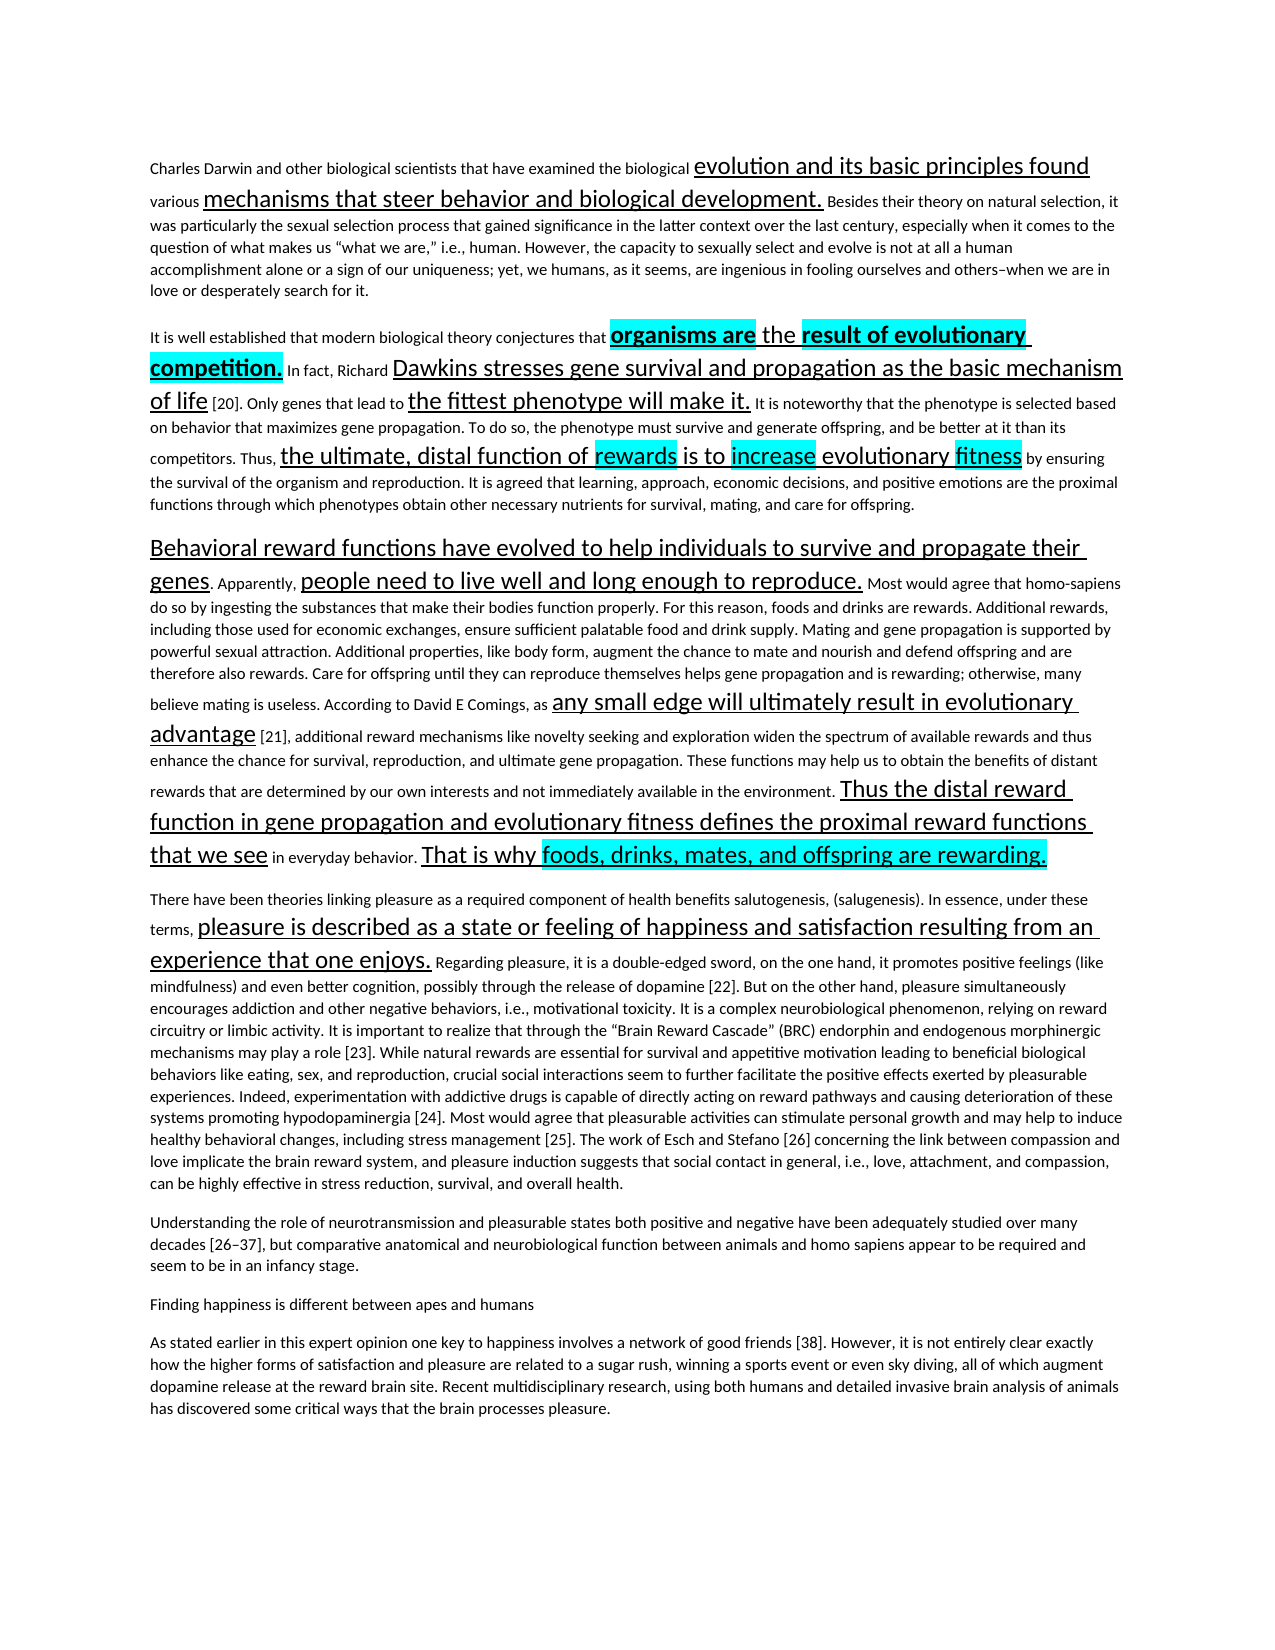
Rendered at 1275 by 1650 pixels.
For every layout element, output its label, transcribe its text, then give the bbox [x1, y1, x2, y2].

text Finding happiness is different between apes and humans [150, 1294, 1125, 1314]
text As stated earlier in this expert opinion one key to happiness involves a network of good friends [38]. However, it is not entirely clear exactly how the higher forms of satisfaction and pleasure are related to a sugar rush, winning a sports event or even sky diving, all of which augment dopamine release at the reward brain site. Recent multidisciplinary research, using both humans and detailed invasive brain analysis of animals has discovered some critical ways that the brain processes pleasure. [150, 1333, 1125, 1419]
text Understanding the role of neurotransmission and pleasurable states both positive and negative have been adequately studied over many decades [26–37], but comparative anatomical and neurobiological function between animals and homo sapiens appear to be required and seem to be in an infancy stage. [150, 1212, 1125, 1276]
text Charles Darwin and other biological scientists that have examined the biological evolution and its basic principles found various mechanisms that steer behavior and biological development. Besides their theory on natural selection, it was particularly the sexual selection process that gained significance in the latter context over the last century, especially when it comes to the question of what makes us “what we are,” i.e., human. However, the capacity to sexually select and evolve is not at all a human accomplishment alone or a sign of our uniqueness; yet, we humans, as it seems, are ingenious in fooling ourselves and others–when we are in love or desperately search for it. [150, 150, 1125, 301]
text There have been theories linking pleasure as a required component of health benefits salutogenesis, (salugenesis). In essence, under these terms, pleasure is described as a state or feeling of happiness and satisfaction resulting from an experience that one enjoys. Regarding pleasure, it is a double-edged sword, on the one hand, it promotes positive feelings (like mindfulness) and even better cognition, possibly through the release of dopamine [22]. But on the other hand, pleasure simultaneously encourages addiction and other negative behaviors, i.e., motivational toxicity. It is a complex neurobiological phenomenon, relying on reward circuitry or limbic activity. It is important to realize that through the “Brain Reward Cascade” (BRC) endorphin and endogenous morphinergic mechanisms may play a role [23]. While natural rewards are essential for survival and appetitive motivation leading to beneficial biological behaviors like eating, sex, and reproduction, crucial social interactions seem to further facilitate the positive effects exerted by pleasurable experiences. Indeed, experimentation with addictive drugs is capable of directly acting on reward pathways and causing deterioration of these systems promoting hypodopaminergia [24]. Most would agree that pleasurable activities can stimulate personal growth and may help to induce healthy behavioral changes, including stress management [25]. The work of Esch and Stefano [26] concerning the link between compassion and love implicate the brain reward system, and pleasure induction suggests that social contact in general, i.e., love, attachment, and compassion, can be highly effective in stress reduction, survival, and overall health. [150, 889, 1125, 1194]
text Behavioral reward functions have evolved to help individuals to survive and propagate their genes. Apparently, people need to live well and long enough to reproduce. Most would agree that homo-sapiens do so by ingesting the substances that make their bodies function properly. For this reason, foods and drinks are rewards. Additional rewards, including those used for economic exchanges, ensure sufficient palatable food and drink supply. Mating and gene propagation is supported by powerful sexual attraction. Additional properties, like body form, augment the chance to mate and nourish and defend offspring and are therefore also rewards. Care for offspring until they can reproduce themselves helps gene propagation and is rewarding; otherwise, many believe mating is useless. According to David E Comings, as any small edge will ultimately result in evolutionary advantage [21], additional reward mechanisms like novelty seeking and exploration widen the spectrum of available rewards and thus enhance the chance for survival, reproduction, and ultimate gene propagation. These functions may help us to obtain the benefits of distant rewards that are determined by our own interests and not immediately available in the environment. Thus the distal reward function in gene propagation and evolutionary fitness defines the proximal reward functions that we see in everyday behavior. That is why foods, drinks, mates, and offspring are rewarding. [150, 532, 1125, 870]
text It is well established that modern biological theory conjectures that organisms are the result of evolutionary competition. In fact, Richard Dawkins stresses gene survival and propagation as the basic mechanism of life [20]. Only genes that lead to the fittest phenotype will make it. It is noteworthy that the phenotype is selected based on behavior that maximizes gene propagation. To do so, the phenotype must survive and generate offspring, and be better at it than its competitors. Thus, the ultimate, distal function of rewards is to increase evolutionary fitness by ensuring the survival of the organism and reproduction. It is agreed that learning, approach, economic decisions, and positive emotions are the proximal functions through which phenotypes obtain other necessary nutrients for survival, mating, and care for offspring. [150, 319, 1125, 514]
